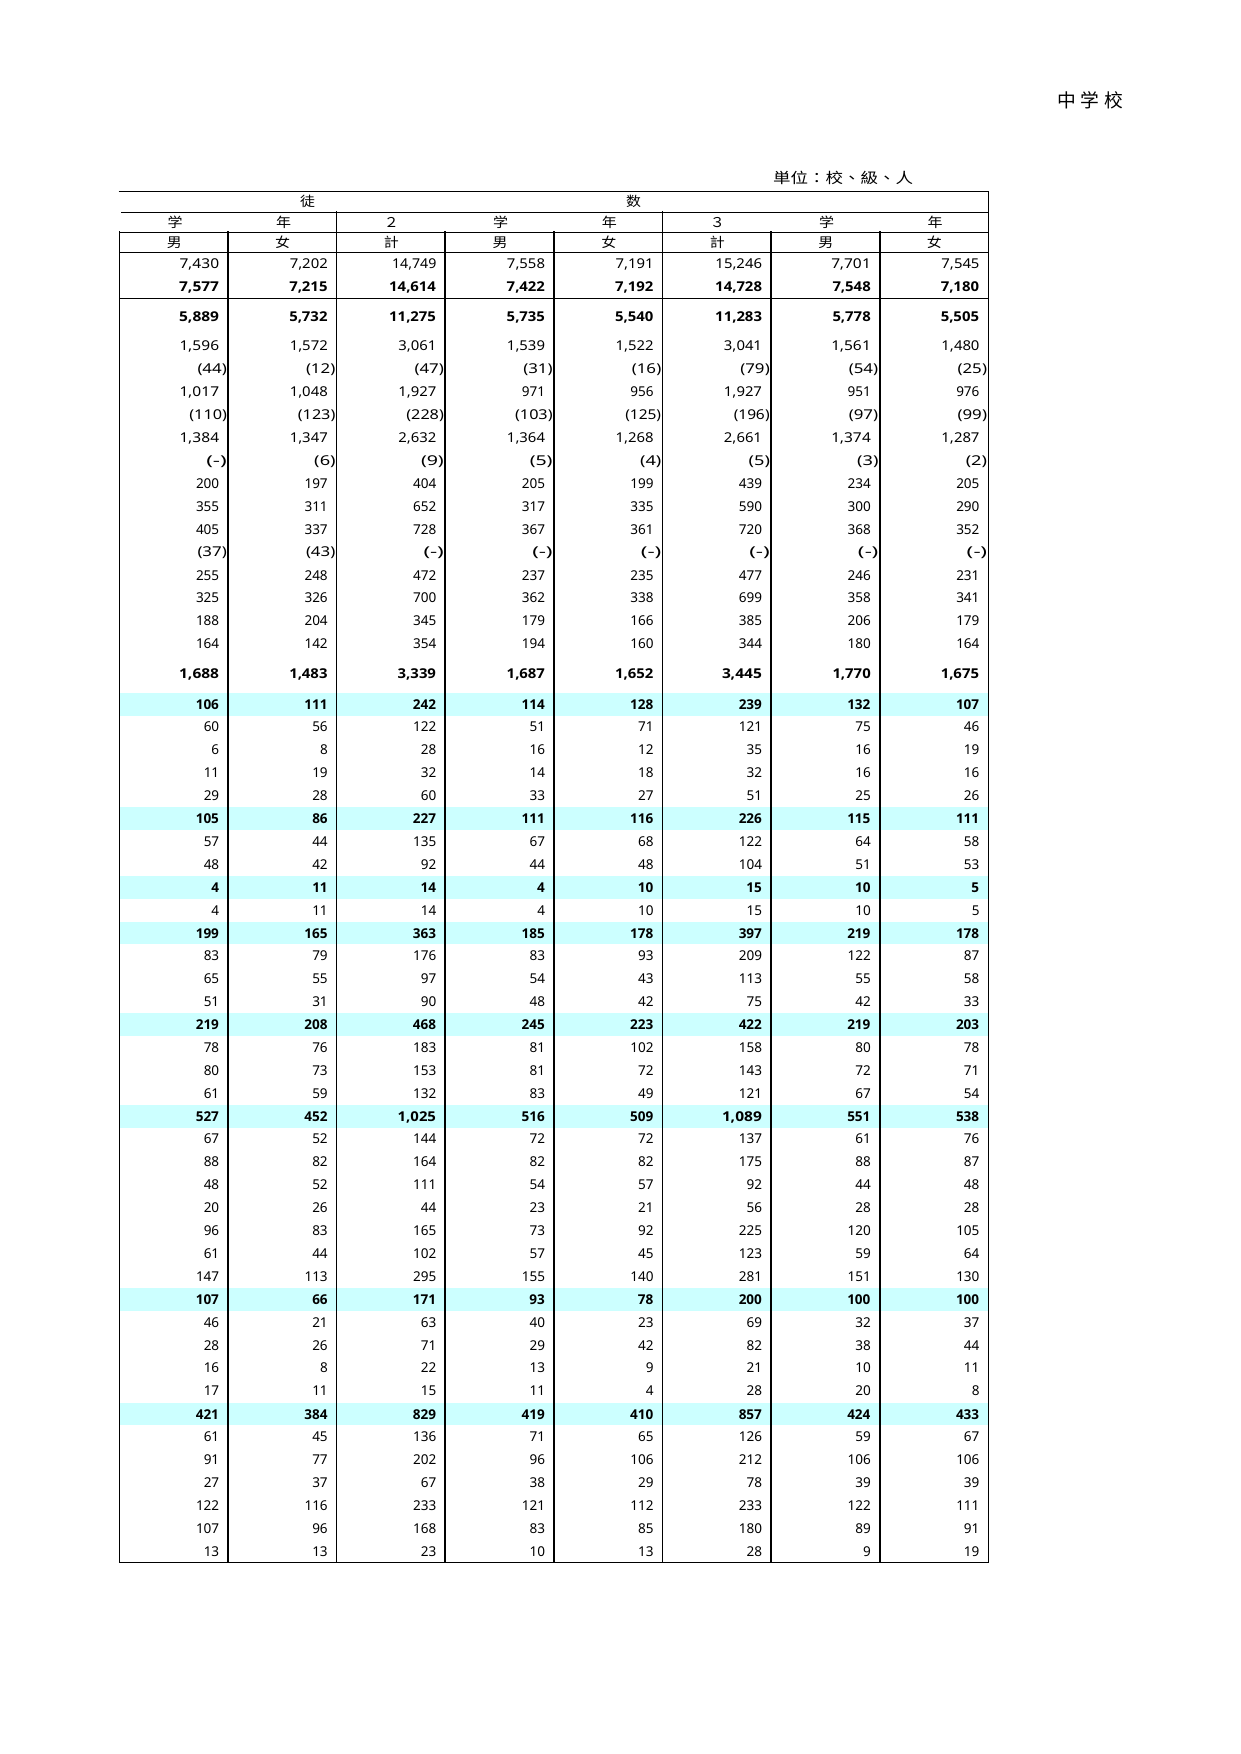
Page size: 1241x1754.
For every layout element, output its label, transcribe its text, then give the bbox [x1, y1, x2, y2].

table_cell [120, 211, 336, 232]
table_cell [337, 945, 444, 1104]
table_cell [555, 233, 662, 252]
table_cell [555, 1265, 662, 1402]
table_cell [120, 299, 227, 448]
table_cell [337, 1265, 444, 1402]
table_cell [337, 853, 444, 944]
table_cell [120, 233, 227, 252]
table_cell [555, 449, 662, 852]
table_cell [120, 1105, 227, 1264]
text 単位：校、級、人 [773, 168, 1240, 187]
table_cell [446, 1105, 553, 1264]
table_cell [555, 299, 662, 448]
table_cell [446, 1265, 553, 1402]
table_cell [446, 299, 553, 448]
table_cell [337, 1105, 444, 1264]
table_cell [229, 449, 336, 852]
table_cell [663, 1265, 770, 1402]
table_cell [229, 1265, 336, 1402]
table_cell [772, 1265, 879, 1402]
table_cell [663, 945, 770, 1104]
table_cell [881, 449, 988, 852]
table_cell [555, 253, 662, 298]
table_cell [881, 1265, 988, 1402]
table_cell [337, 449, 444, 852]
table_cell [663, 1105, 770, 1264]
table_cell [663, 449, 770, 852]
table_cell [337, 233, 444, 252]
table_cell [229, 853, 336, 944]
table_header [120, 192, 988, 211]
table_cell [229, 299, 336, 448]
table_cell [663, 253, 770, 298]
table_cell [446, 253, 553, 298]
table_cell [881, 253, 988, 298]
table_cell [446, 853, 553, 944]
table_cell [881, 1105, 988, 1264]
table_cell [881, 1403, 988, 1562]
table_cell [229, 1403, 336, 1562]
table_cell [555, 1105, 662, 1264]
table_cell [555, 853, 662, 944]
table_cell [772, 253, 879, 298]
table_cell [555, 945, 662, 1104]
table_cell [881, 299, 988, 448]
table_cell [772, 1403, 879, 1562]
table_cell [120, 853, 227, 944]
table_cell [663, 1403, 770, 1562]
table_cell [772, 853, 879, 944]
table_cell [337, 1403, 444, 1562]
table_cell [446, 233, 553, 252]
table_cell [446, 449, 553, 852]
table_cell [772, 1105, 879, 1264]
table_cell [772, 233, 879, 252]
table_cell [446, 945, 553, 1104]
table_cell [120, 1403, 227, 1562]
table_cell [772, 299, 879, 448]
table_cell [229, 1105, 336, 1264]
text 中 学 校 [81, 87, 1123, 113]
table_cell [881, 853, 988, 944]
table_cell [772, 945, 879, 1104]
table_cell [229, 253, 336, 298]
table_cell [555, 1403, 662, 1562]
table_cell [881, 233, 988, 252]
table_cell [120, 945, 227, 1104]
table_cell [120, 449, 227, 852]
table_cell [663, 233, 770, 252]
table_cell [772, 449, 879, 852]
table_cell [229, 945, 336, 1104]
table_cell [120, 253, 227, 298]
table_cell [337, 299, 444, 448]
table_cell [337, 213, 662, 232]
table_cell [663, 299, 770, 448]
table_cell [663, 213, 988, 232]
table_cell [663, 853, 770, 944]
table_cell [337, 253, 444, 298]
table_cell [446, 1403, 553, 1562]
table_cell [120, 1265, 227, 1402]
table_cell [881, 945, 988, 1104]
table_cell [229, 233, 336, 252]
